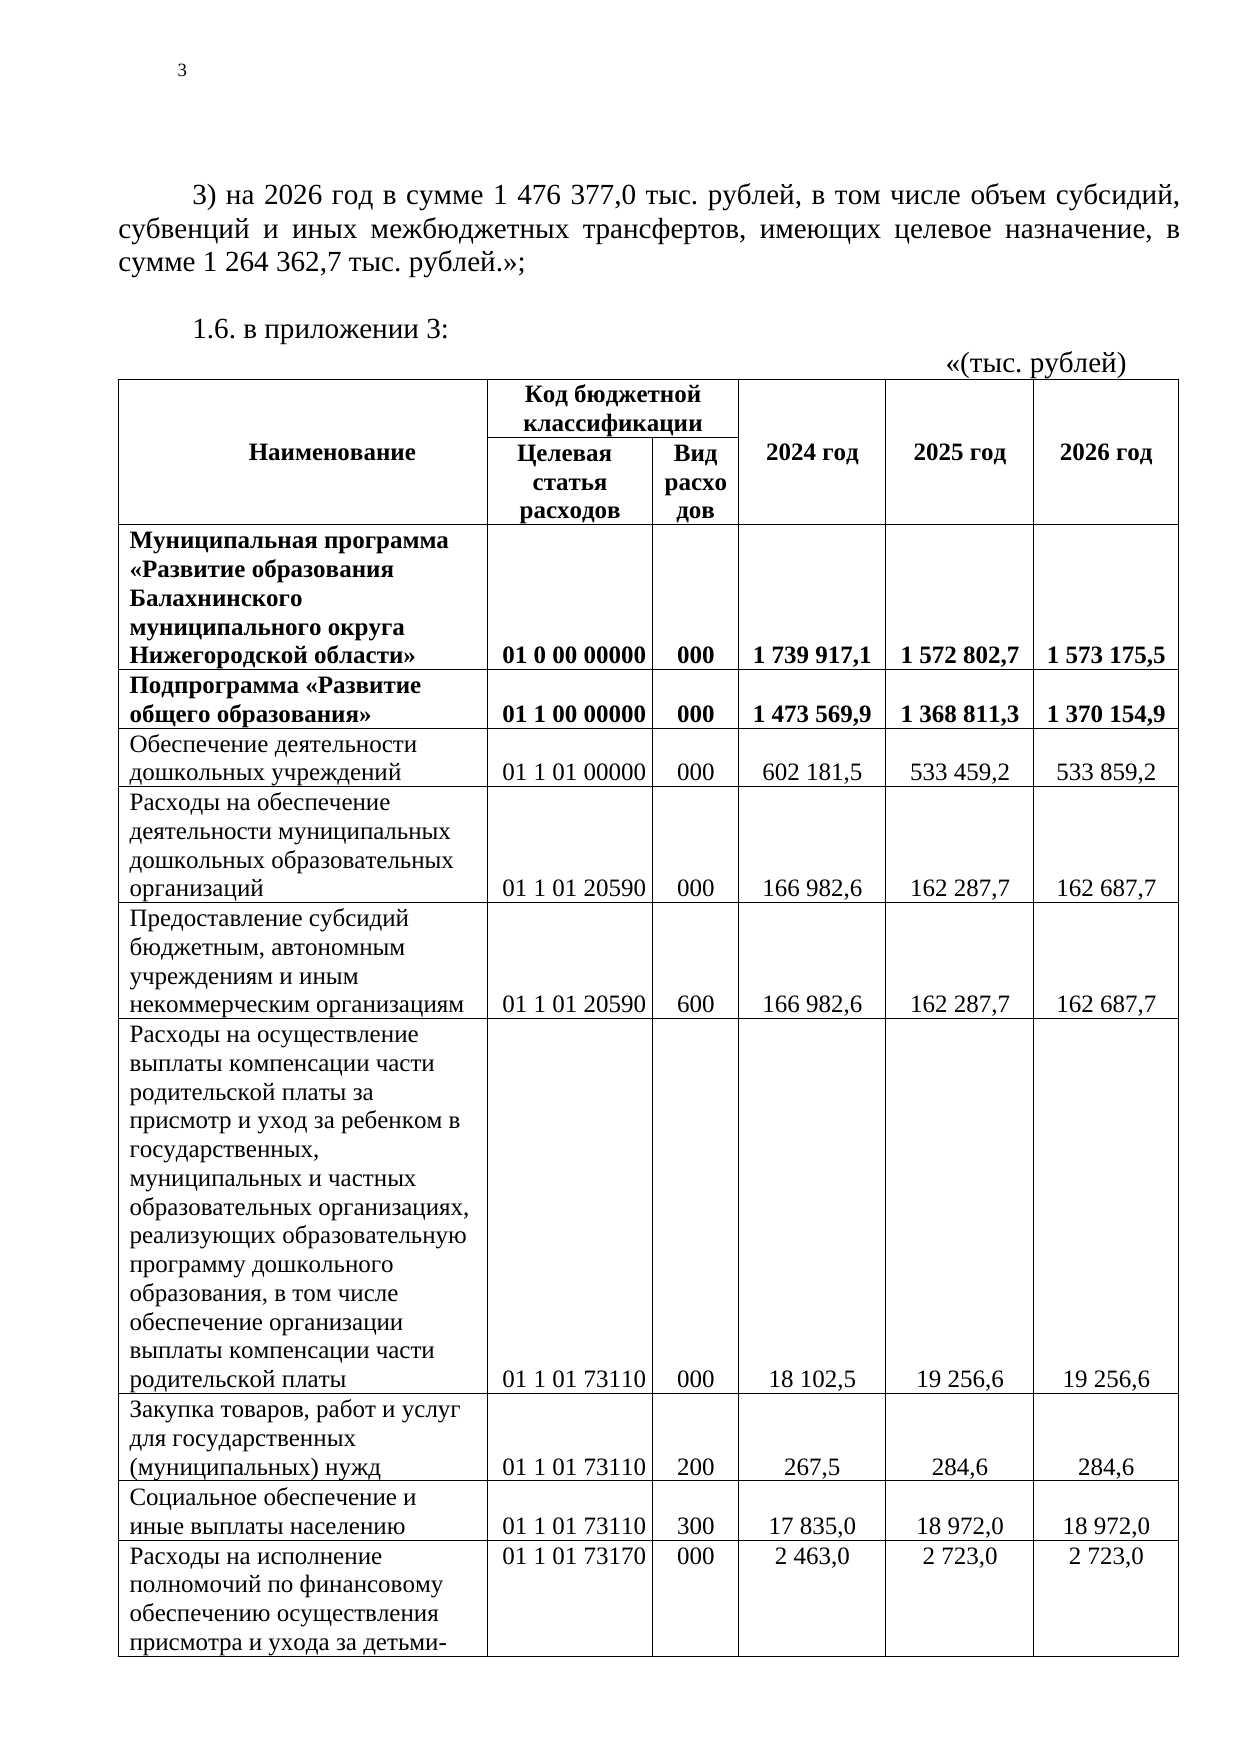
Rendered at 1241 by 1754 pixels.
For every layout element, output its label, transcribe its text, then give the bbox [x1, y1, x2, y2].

table_cell 01 1 01 20590 [488, 787, 652, 902]
table_cell Муниципальная программа «Развитие образования Балахнинского муниципального округа Нижегородской области» [119, 525, 487, 669]
table_cell 284,6 [886, 1394, 1033, 1480]
text 3) на 2026 год в сумме 1 476 377,0 тыс. рублей, в том числе объем субсидий, субвенций и иных межбюджетных трансфертов, имеющих целевое назначение, в сумме 1 264 362,7 тыс. рублей.»; [118, 177, 1181, 278]
table_cell 1 572 802,7 [886, 525, 1033, 669]
table_cell 01 1 01 20590 [488, 903, 652, 1018]
table_cell 01 1 01 73170 [488, 1541, 652, 1656]
table_cell 01 1 01 73110 [488, 1481, 652, 1540]
table_cell 000 [653, 729, 738, 786]
table_cell 01 0 00 00000 [488, 525, 652, 669]
table_cell 000 [653, 1019, 738, 1393]
table_cell 000 [653, 525, 738, 669]
table_cell 17 835,0 [739, 1481, 885, 1540]
table_cell 1 370 154,9 [1034, 670, 1178, 728]
table_cell 533 859,2 [1034, 729, 1178, 786]
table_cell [119, 1541, 487, 1656]
table_cell 1 473 569,9 [739, 670, 885, 728]
table_cell Подпрограмма «Развитие общего образования» [119, 670, 487, 728]
table_cell 300 [653, 1481, 738, 1540]
table_cell Целевая статья расходов [488, 438, 652, 524]
table_cell 162 687,7 [1034, 903, 1178, 1018]
table_cell 162 687,7 [1034, 787, 1178, 902]
table_cell 166 982,6 [739, 903, 885, 1018]
text 1.6. в приложении 3: [118, 311, 1181, 345]
table_cell 1 739 917,1 [739, 525, 885, 669]
table_cell Социальное обеспечение и иные выплаты населению [119, 1481, 487, 1540]
table_cell 533 459,2 [886, 729, 1033, 786]
table_cell Обеспечение деятельности дошкольных учреждений [119, 729, 487, 786]
table_cell 200 [653, 1394, 738, 1480]
table_cell 2 723,0 [886, 1541, 1033, 1656]
table_cell 162 287,7 [886, 787, 1033, 902]
table_cell 000 [653, 670, 738, 728]
table_cell 2 463,0 [739, 1541, 885, 1656]
table_cell 166 982,6 [739, 787, 885, 902]
table_cell 600 [653, 903, 738, 1018]
table_cell 19 256,6 [886, 1019, 1033, 1393]
table_header 2026 год [1034, 380, 1178, 524]
table_cell Расходы на осуществление выплаты компенсации части родительской платы за присмотр и уход за ребенком в государственных, муниципальных и частных образовательных организациях, реализующих образовательную программу дошкольного образования, в том числе обеспечение организации выплаты компенсации части родительской платы [119, 1019, 487, 1393]
table_cell Закупка товаров, работ и услуг для государственных (муниципальных) нужд [119, 1394, 487, 1480]
table_cell 1 573 175,5 [1034, 525, 1178, 669]
table_cell 18 972,0 [886, 1481, 1033, 1540]
table_cell 01 1 01 73110 [488, 1394, 652, 1480]
text «(тыс. рублей) [857, 345, 1181, 378]
table_cell 18 102,5 [739, 1019, 885, 1393]
table_cell 602 181,5 [739, 729, 885, 786]
table_cell 000 [653, 1541, 738, 1656]
table_cell 284,6 [1034, 1394, 1178, 1480]
table_header Наименование [119, 380, 487, 524]
table_cell 01 1 01 00000 [488, 729, 652, 786]
table_cell 01 1 00 00000 [488, 670, 652, 728]
table_cell 19 256,6 [1034, 1019, 1178, 1393]
table_cell 18 972,0 [1034, 1481, 1178, 1540]
table_cell 162 287,7 [886, 903, 1033, 1018]
table_cell 2 723,0 [1034, 1541, 1178, 1656]
table_header 2024 год [739, 380, 885, 524]
table_cell 1 368 811,3 [886, 670, 1033, 728]
table_cell 000 [653, 787, 738, 902]
table_cell Расходы на обеспечение деятельности муниципальных дошкольных образовательных организаций [119, 787, 487, 902]
table_cell Предоставление субсидий бюджетным, автономным учреждениям и иным некоммерческим организациям [119, 903, 487, 1018]
table_cell 01 1 01 73110 [488, 1019, 652, 1393]
table_cell 267,5 [739, 1394, 885, 1480]
table_header 2025 год [886, 380, 1033, 524]
table_header Код бюджетной классификации [488, 380, 738, 437]
table_cell Вид расходов [653, 438, 738, 524]
